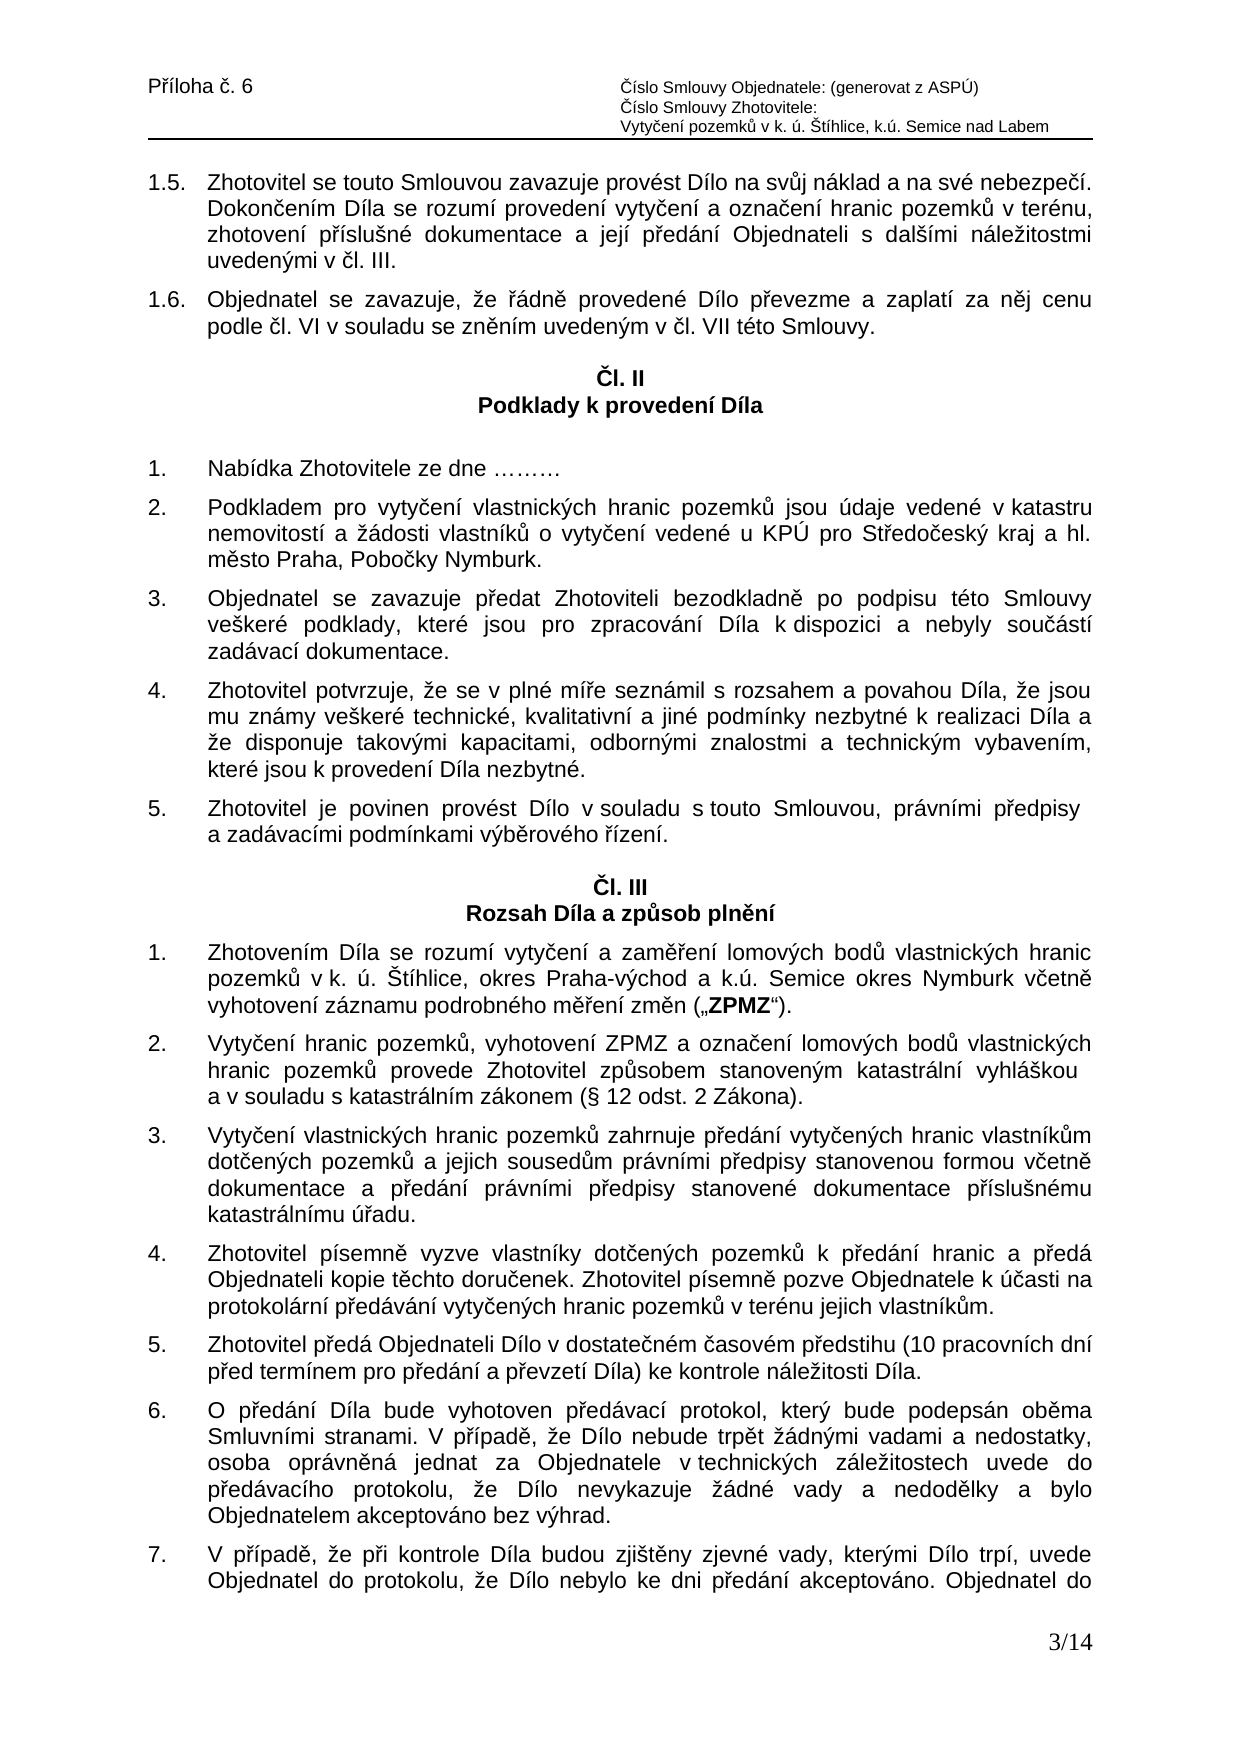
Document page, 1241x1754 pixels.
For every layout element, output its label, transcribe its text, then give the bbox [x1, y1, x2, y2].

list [148, 1541, 1093, 1594]
list Zhotovitel písemně vyzve vlastníky dotčených pozemků k předání hranic a předá Objednateli kopie těchto doručenek. Zhotovitel písemně pozve Objednatele k účasti na protokolární předávání vytyčených hranic pozemků v terénu jejich vlastníkům. [148, 1240, 1093, 1319]
subtitle Podklady k provedení Díla [148, 392, 1093, 418]
list O předání Díla bude vyhotoven předávací protokol, který bude podepsán oběma Smluvními stranami. V případě, že Dílo nebude trpět žádnými vadami a nedostatky, osoba oprávněná jednat za Objednatele v technických záležitostech uvede do předávacího protokolu, že Dílo nevykazuje žádné vady a nedodělky a bylo Objednatelem akceptováno bez výhrad. [148, 1397, 1093, 1528]
subtitle Čl. II [148, 365, 1093, 392]
list Vytyčení vlastnických hranic pozemků zahrnuje předání vytyčených hranic vlastníkům dotčených pozemků a jejich sousedům právními předpisy stanovenou formou včetně dokumentace a předání právními předpisy stanovené dokumentace příslušnému katastrálnímu úřadu. [148, 1122, 1093, 1227]
list Podkladem pro vytyčení vlastnických hranic pozemků jsou údaje vedené v katastru nemovitostí a žádosti vlastníků o vytyčení vedené u KPÚ pro Středočeský kraj a hl. město Praha, Pobočky Nymburk. [148, 493, 1093, 573]
list Objednatel se zavazuje předat Zhotoviteli bezodkladně po podpisu této Smlouvy veškeré podklady, které jsou pro zpracování Díla k dispozici a nebyly součástí zadávací dokumentace. [148, 585, 1093, 664]
list Zhotovitel je povinen provést Dílo v souladu s touto Smlouvou, právními předpisy a zadávacími podmínkami výběrového řízení. [148, 794, 1093, 847]
subtitle Rozsah Díla a způsob plnění [148, 900, 1093, 926]
list Vytyčení hranic pozemků, vyhotovení ZPMZ a označení lomových bodů vlastnických hranic pozemků provede Zhotovitel způsobem stanoveným katastrální vyhláškou a v souladu s katastrálním zákonem (§ 12 odst. 2 Zákona). [148, 1030, 1093, 1109]
list Nabídka Zhotovitele ze dne ……… [148, 455, 1093, 481]
list Zhotovitel se touto Smlouvou zavazuje provést Dílo na svůj náklad a na své nebezpečí. Dokončením Díla se rozumí provedení vytyčení a označení hranic pozemků v terénu, zhotovení příslušné dokumentace a její předání Objednateli s dalšími náležitostmi uvedenými v čl. III. [148, 168, 1093, 274]
list Objednatel se zavazuje, že řádně provedené Dílo převezme a zaplatí za něj cenu podle čl. VI v souladu se zněním uvedeným v čl. VII této Smlouvy. [148, 286, 1093, 339]
list Zhotovením Díla se rozumí vytyčení a zaměření lomových bodů vlastnických hranic pozemků v k. ú. Štíhlice, okres Praha-východ a k.ú. Semice okres Nymburk včetně vyhotovení záznamu podrobného měření změn („ZPMZ“). [148, 939, 1093, 1018]
list Zhotovitel potvrzuje, že se v plné míře seznámil s rozsahem a povahou Díla, že jsou mu známy veškeré technické, kvalitativní a jiné podmínky nezbytné k realizaci Díla a že disponuje takovými kapacitami, odbornými znalostmi a technickým vybavením, které jsou k provedení Díla nezbytné. [148, 677, 1093, 782]
subtitle Čl. III [148, 874, 1093, 900]
list Zhotovitel předá Objednateli Dílo v dostatečném časovém předstihu (10 pracovních dní před termínem pro předání a převzetí Díla) ke kontrole náležitosti Díla. [148, 1331, 1093, 1384]
